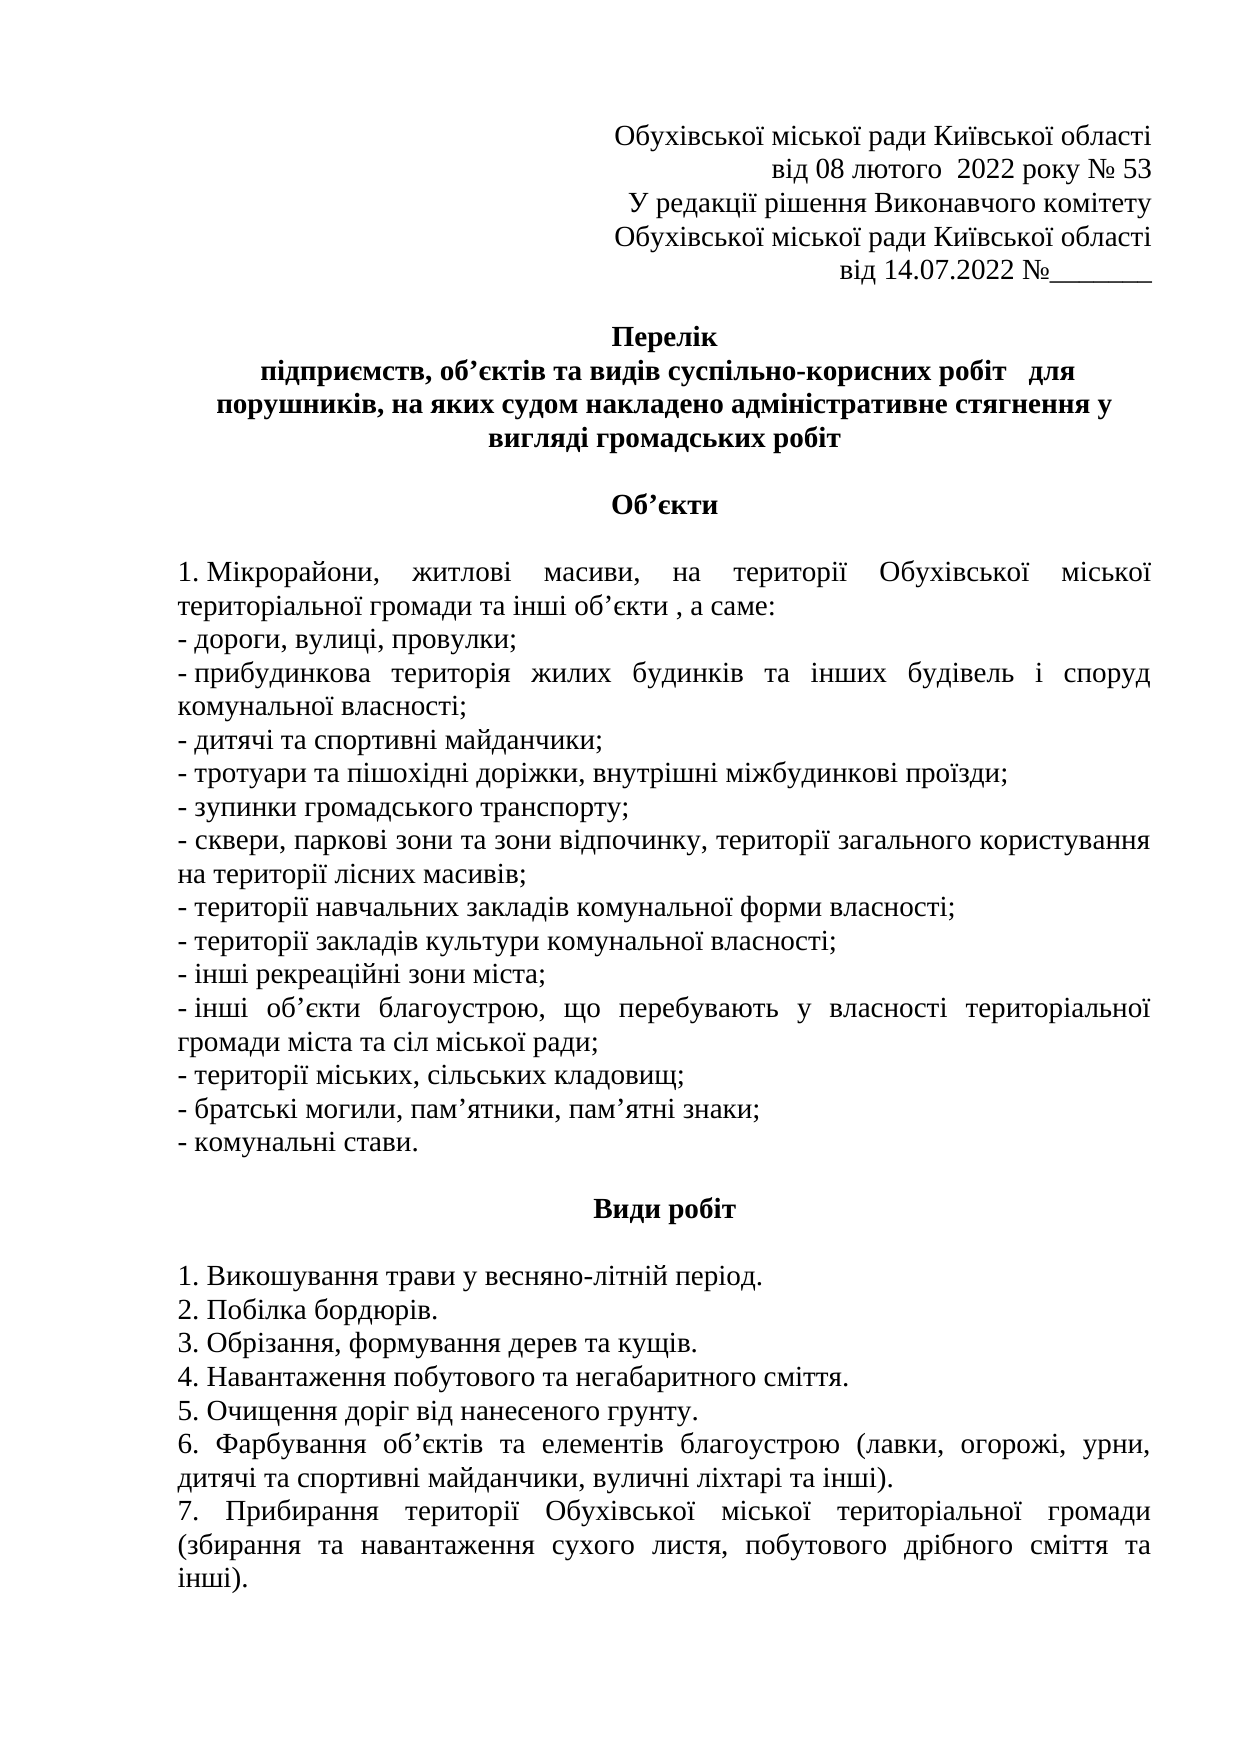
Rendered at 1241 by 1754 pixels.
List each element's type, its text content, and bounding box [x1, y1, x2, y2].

text - комунальні стави. [177, 1124, 1152, 1158]
text 7. Прибирання території Обухівської міської територіальної громади (збирання та навантаження сухого листя, побутового дрібного сміття та інші). [177, 1493, 1152, 1594]
text - зупинки громадського транспорту; [177, 789, 1152, 822]
text 2. Побілка бордюрів. [177, 1292, 1152, 1326]
text 4. Навантаження побутового та негабаритного сміття. [177, 1359, 1152, 1393]
text - прибудинкова територія жилих будинків та інших будівель і споруд комунальної власності; [177, 655, 1152, 722]
text 6. Фарбування об’єктів та елементів благоустрою (лавки, огорожі, урни, дитячі та спортивні майданчики, вуличні ліхтарі та інші). [177, 1426, 1152, 1493]
text підприємств, об’єктів та видів суспільно-корисних робіт для порушників, на яких судом накладено адміністративне стягнення у вигляді громадських робіт [177, 353, 1152, 453]
text 1. Мікрорайони, житлові масиви, на території Обухівської міської територіальної громади та інші об’єкти , а саме: [177, 554, 1152, 621]
text Обухівської міської ради Київської області [177, 219, 1152, 252]
text - території навчальних закладів комунальної форми власності; [177, 889, 1152, 923]
text - території закладів культури комунальної власності; [177, 923, 1152, 957]
text - тротуари та пішохідні доріжки, внутрішні міжбудинкові проїзди; [177, 755, 1152, 789]
text 5. Очищення доріг від нанесеного грунту. [177, 1393, 1152, 1426]
text Об’єкти [177, 487, 1152, 521]
text 3. Обрізання, формування дерев та кущів. [177, 1326, 1152, 1359]
text У редакції рішення Виконавчого комітету [177, 185, 1152, 219]
text Види робіт [177, 1191, 1152, 1225]
text - території міських, сільських кладовищ; [177, 1057, 1152, 1091]
text - дороги, вулиці, провулки; [177, 621, 1152, 655]
text - дитячі та спортивні майданчики; [177, 722, 1152, 755]
text 1. Викошування трави у весняно-літній період. [177, 1258, 1152, 1292]
text - братські могили, пам’ятники, пам’ятні знаки; [177, 1091, 1152, 1124]
text від 14.07.2022 №_______ [177, 252, 1152, 286]
text Обухівської міської ради Київської області [177, 118, 1152, 152]
text Перелік [177, 319, 1152, 353]
text - інші рекреаційні зони міста; [177, 957, 1152, 990]
text - сквери, паркові зони та зони відпочинку, території загального користування на території лісних масивів; [177, 822, 1152, 889]
text від 08 лютого 2022 року № 53 [177, 152, 1152, 185]
text - інші об’єкти благоустрою, що перебувають у власності територіальної громади міста та сіл міської ради; [177, 990, 1152, 1057]
